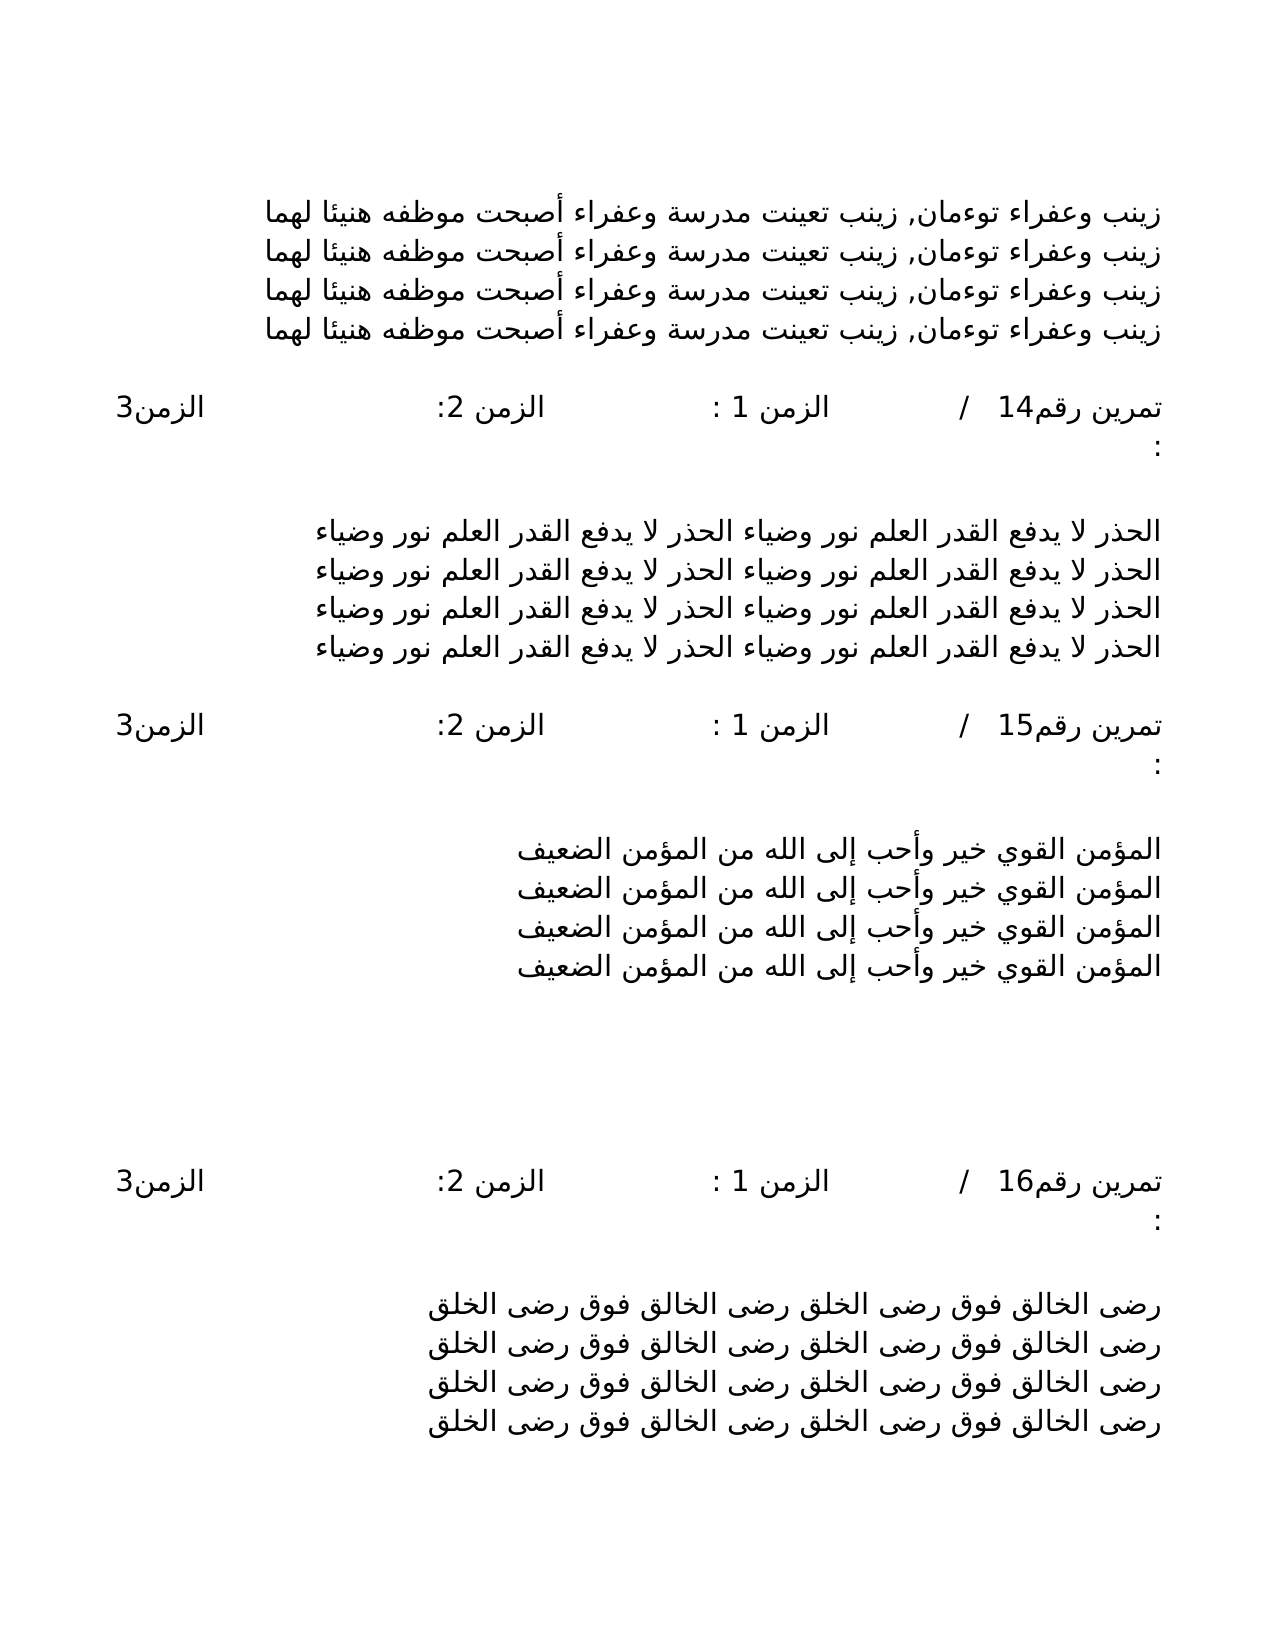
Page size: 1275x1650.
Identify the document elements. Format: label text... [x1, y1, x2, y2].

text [112, 1287, 1162, 1438]
text زينب وعفراء توءمان, زينب تعينت مدرسة وعفراء أصبحت موظفه هنيئا لهما زينب وعفراء توءمان, زينب تعينت مدرسة وعفراء أصبحت موظفه هنيئا لهما زينب وعفراء توءمان, زينب تعينت مدرسة وعفراء أصبحت موظفه هنيئا لهما زينب وعفراء توءمان, زينب تعينت مدرسة وعفراء أصبحت موظفه هنيئا لهما [112, 196, 1162, 385]
text تمرين رقم14 / الزمن 1 : الزمن 2: الزمن3 : [112, 390, 1162, 463]
text المؤمن القوي خير وأحب إلى الله من المؤمن الضعيف المؤمن القوي خير وأحب إلى الله من المؤمن الضعيف المؤمن القوي خير وأحب إلى الله من المؤمن الضعيف المؤمن القوي خير وأحب إلى الله من المؤمن الضعيف [112, 832, 1162, 1022]
text الحذر لا يدفع القدر العلم نور وضياء الحذر لا يدفع القدر العلم نور وضياء الحذر لا يدفع القدر العلم نور وضياء الحذر لا يدفع القدر العلم نور وضياء الحذر لا يدفع القدر العلم نور وضياء الحذر لا يدفع القدر العلم نور وضياء الحذر لا يدفع القدر العلم نور وضياء الحذر لا يدفع القدر العلم نور وضياء [112, 514, 1162, 704]
text تمرين رقم15 / الزمن 1 : الزمن 2: الزمن3 : [112, 709, 1162, 782]
text تمرين رقم16 / الزمن 1 : الزمن 2: الزمن3 : [112, 1164, 1162, 1237]
